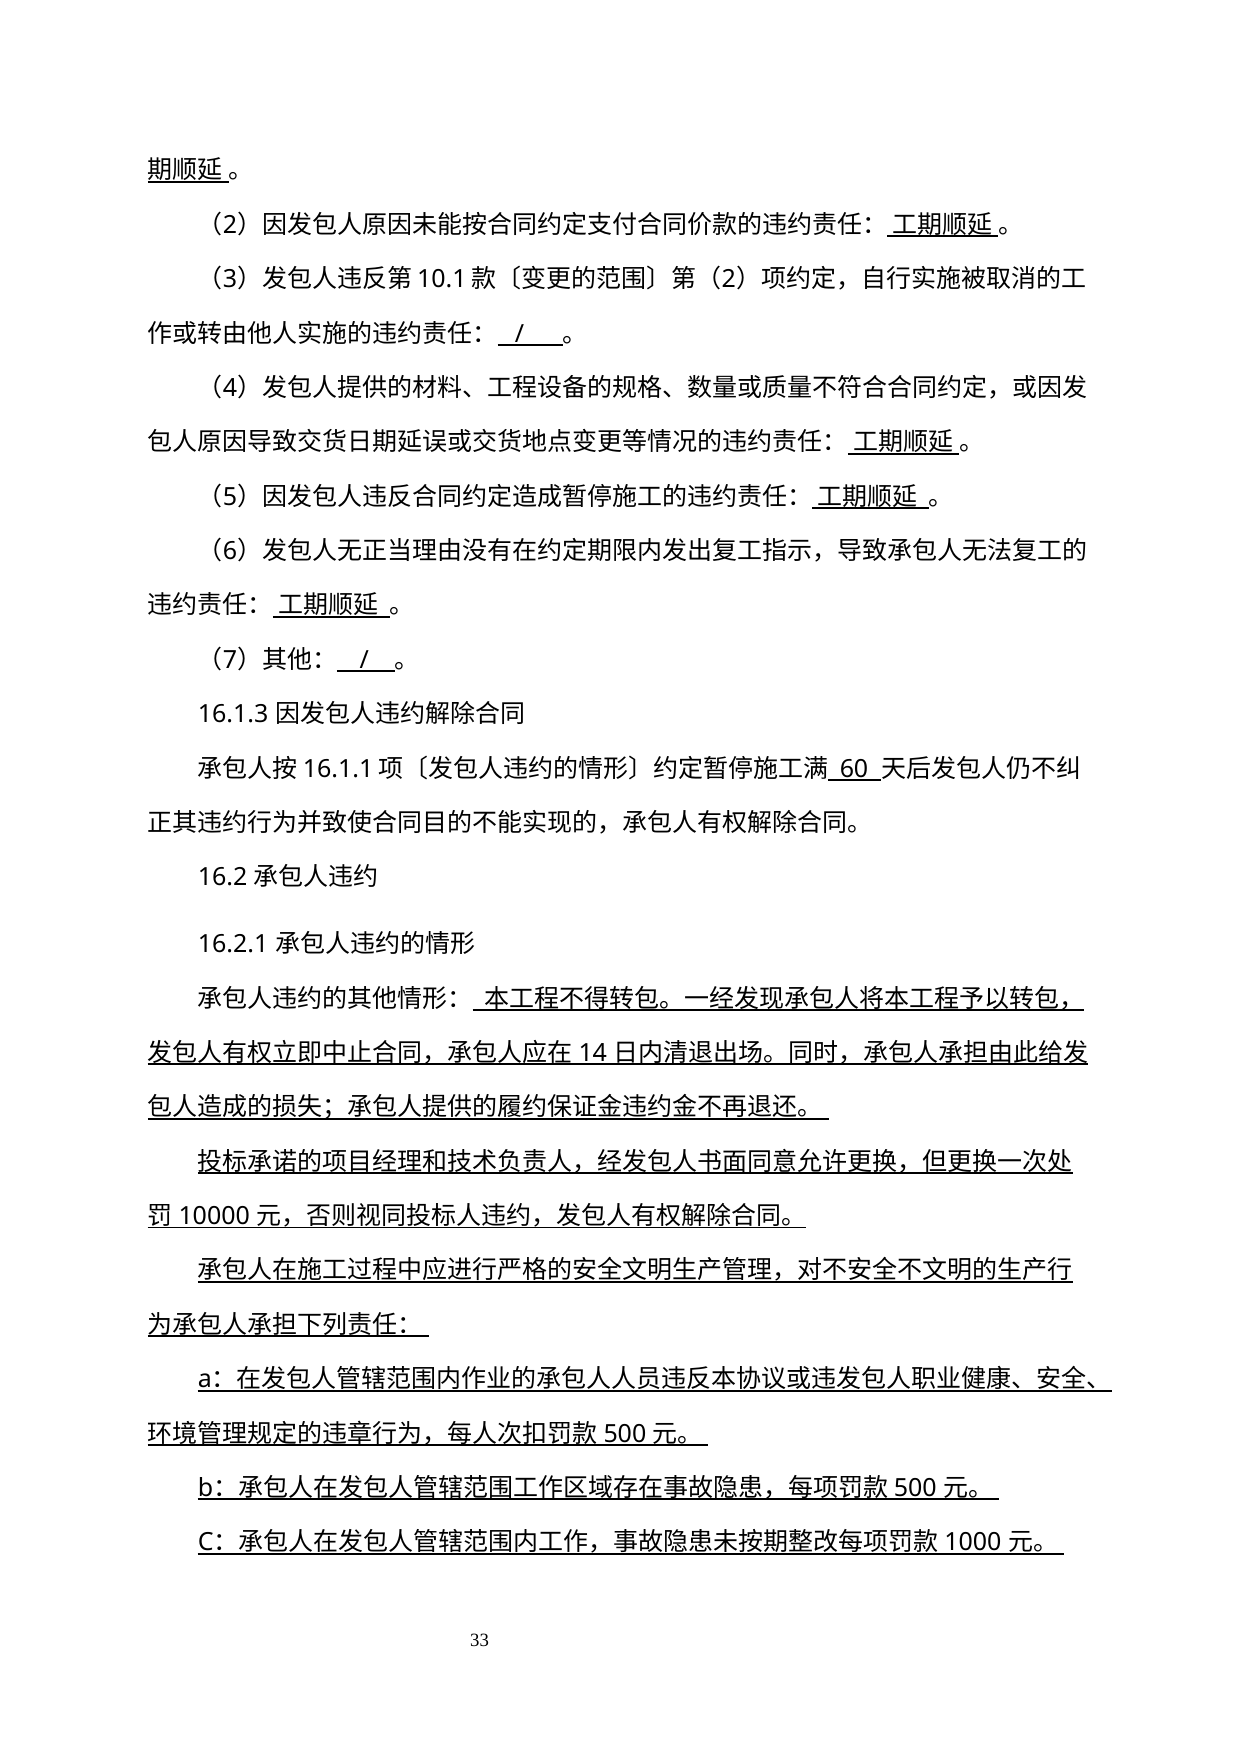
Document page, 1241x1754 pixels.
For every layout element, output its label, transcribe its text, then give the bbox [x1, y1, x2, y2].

text 16.2 承包人违约 [148, 857, 1093, 893]
text 16.1.3 因发包人违约解除合同 [148, 694, 1093, 730]
text 投标承诺的项目经理和技术负责人，经发包人书面同意允许更换，但更换一次处罚 10000 元，否则视同投标人违约，发包人有权解除合同。 [148, 1141, 1093, 1232]
text 16.2.1 承包人违约的情形 [148, 924, 1093, 960]
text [148, 150, 1093, 186]
text 承包人按16.1.1项〔发包人违约的情形〕约定暂停施工满 60 天后发包人仍不纠正其违约行为并致使合同目的不能实现的，承包人有权解除合同。 [148, 748, 1093, 839]
text （6）发包人无正当理由没有在约定期限内发出复工指示，导致承包人无法复工的违约责任： 工期顺延 。 [148, 531, 1093, 621]
text （2）因发包人原因未能按合同约定支付合同价款的违约责任： 工期顺延 。 [148, 204, 1093, 241]
text （3）发包人违反第10.1款〔变更的范围〕第（2）项约定，自行实施被取消的工作或转由他人实施的违约责任： / 。 [148, 259, 1093, 349]
text 承包人在施工过程中应进行严格的安全文明生产管理，对不安全不文明的生产行为承包人承担下列责任： [148, 1250, 1093, 1341]
text （5）因发包人违反合同约定造成暂停施工的违约责任： 工期顺延 。 [148, 476, 1093, 512]
text （7）其他： / 。 [148, 639, 1093, 676]
text C：承包人在发包人管辖范围内工作，事故隐患未按期整改每项罚款 1000 元。 [148, 1522, 1093, 1558]
text 承包人违约的其他情形： 本工程不得转包。一经发现承包人将本工程予以转包，发包人有权立即中止合同，承包人应在 14 日内清退出场。同时，承包人承担由此给发包人造成的损失；承包人提供的履约保证金违约金不再退还。 [148, 978, 1093, 1123]
text a：在发包人管辖范围内作业的承包人人员违反本协议或违发包人职业健康、安全、环境管理规定的违章行为，每人次扣罚款 500 元。 [148, 1359, 1093, 1449]
text （4）发包人提供的材料、工程设备的规格、数量或质量不符合合同约定，或因发包人原因导致交货日期延误或交货地点变更等情况的违约责任： 工期顺延 。 [148, 367, 1093, 458]
text b：承包人在发包人管辖范围工作区域存在事故隐患，每项罚款 500 元。 [148, 1467, 1093, 1504]
